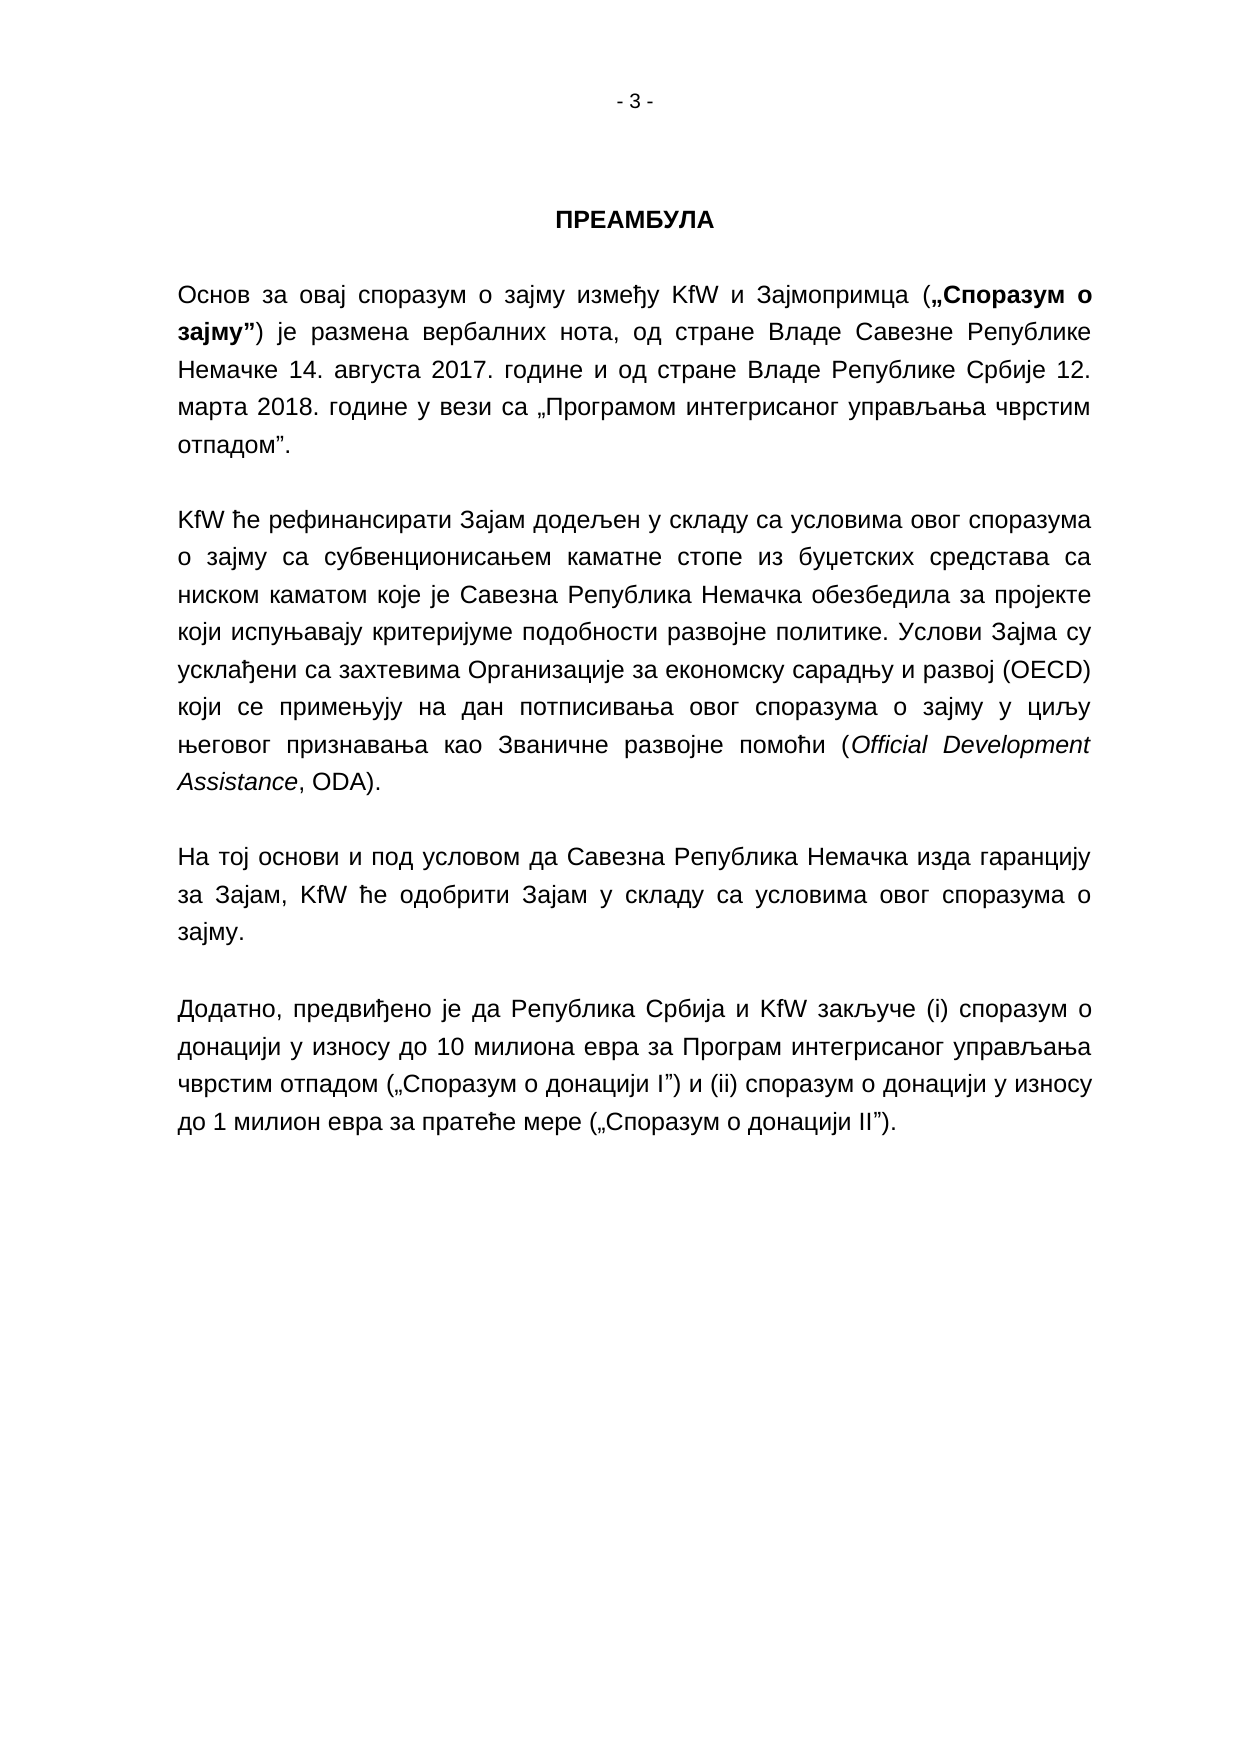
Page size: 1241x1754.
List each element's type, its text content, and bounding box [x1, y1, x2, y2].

text ПРЕАМБУЛА [177, 198, 1092, 236]
text Основ за овај споразум о зајму између KfW и Зајмопримца („Споразум о зајму”) је размена вербалних нота, од стране Владе Савезне Републике Немачке 14. августа 2017. године и од стране Владе Републике Србије 12. марта 2018. године у вези са „Програмом интегрисаног управљања чврстим отпадом”. [177, 273, 1092, 461]
text KfW ће рефинансирати Зајам додељен у складу са условима овог споразума о зајму са субвенционисањем каматне стопе из буџетских средстава са ниском каматом које је Савезна Република Немачка обезбедила за пројекте који испуњавају критеријуме подобности развојне политике. Услови Зајма су усклађени са захтевима Организације за економску сарадњу и развој (OECD) који се примењују на дан потписивања овог споразума о зајму у циљу његовог признавања као Званичне развојне помоћи (Official Development Assistance, ODA). [177, 498, 1092, 798]
text На тој основи и под условом да Савезна Република Немачка изда гаранцију за Зајам, KfW ће одобрити Зајам у складу са условима овог споразума о зајму. [177, 836, 1092, 948]
text Додатно, предвиђено је да Република Србија и KfW закључе (i) споразум о донацији у износу до 10 милиона евра за Програм интегрисаног управљања чврстим отпадом („Споразум о донацији Iˮ) и (ii) споразум о донацији у износу до 1 милион евра за пратеће мере („Споразум о донацији IIˮ). [177, 986, 1093, 1136]
